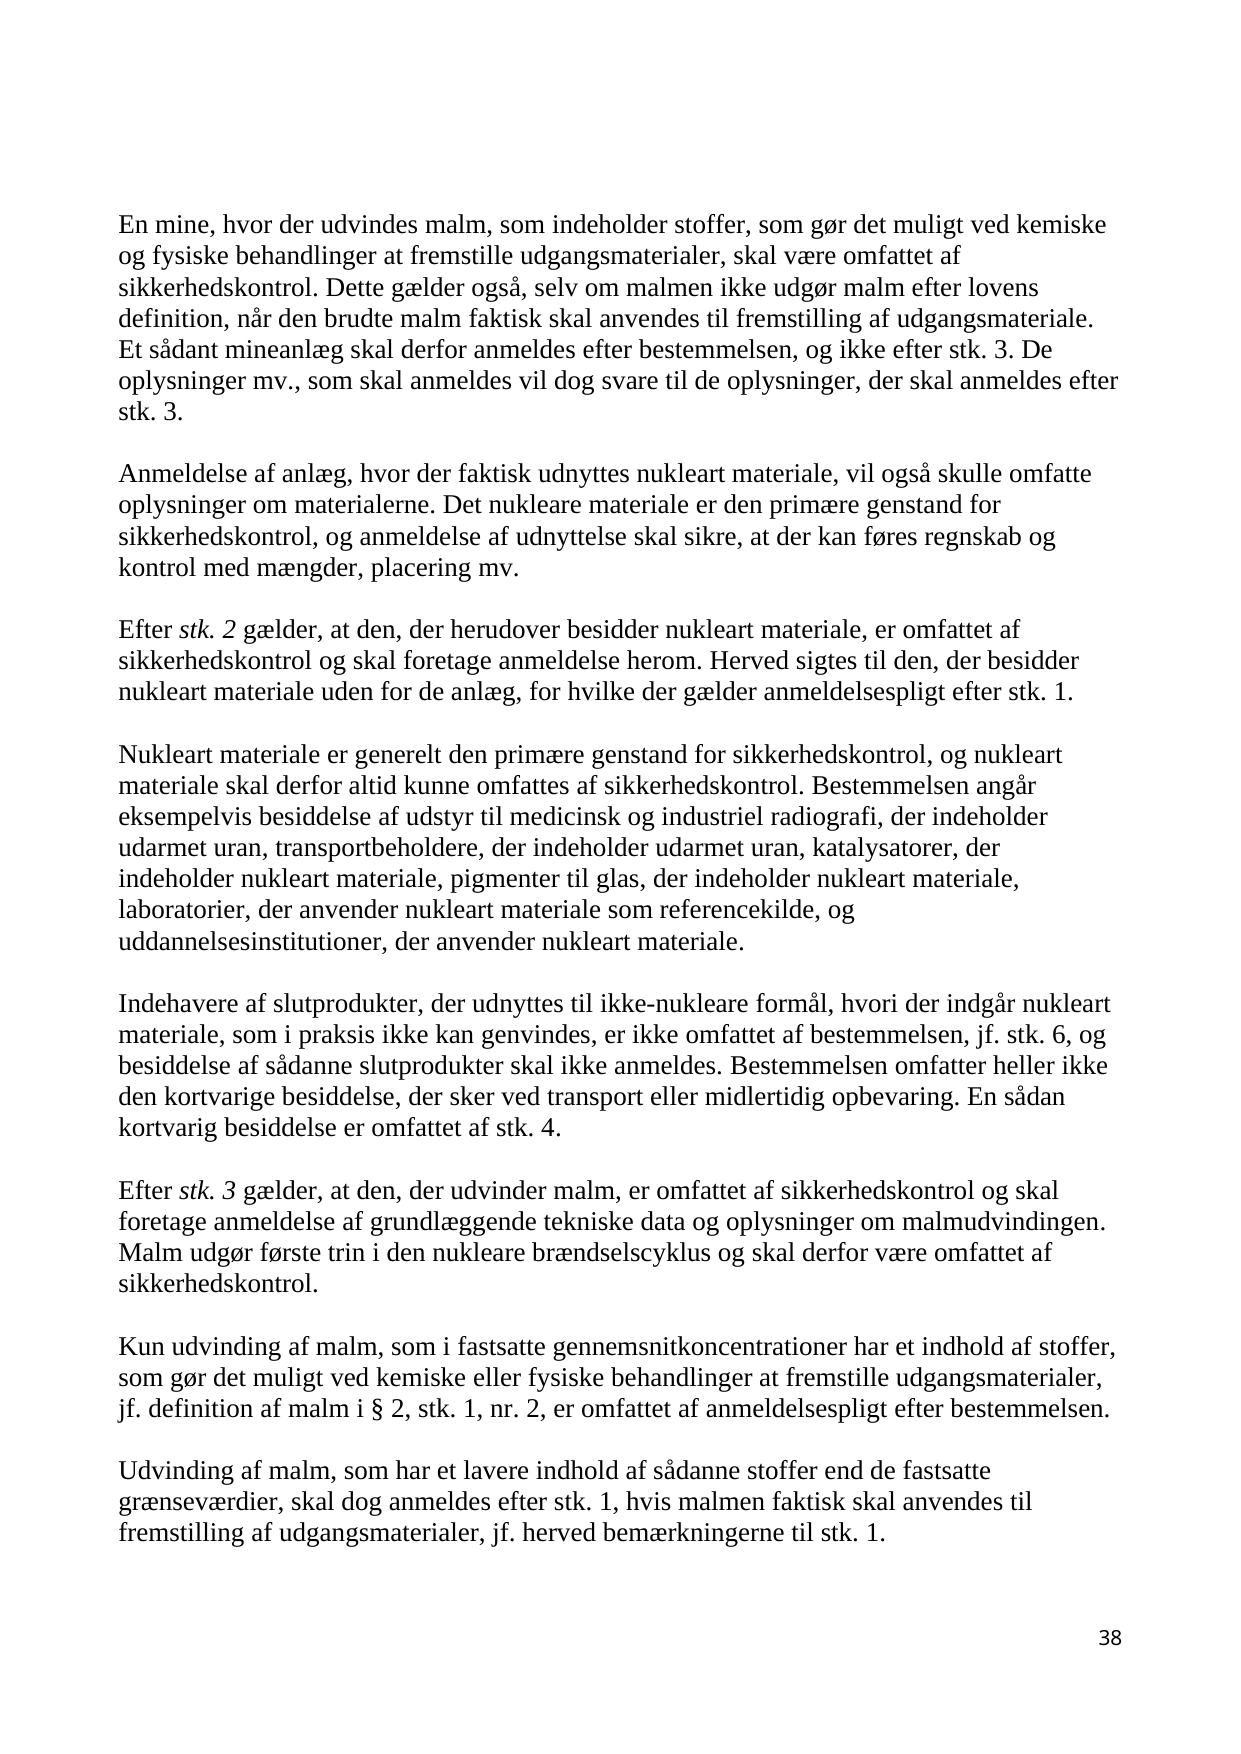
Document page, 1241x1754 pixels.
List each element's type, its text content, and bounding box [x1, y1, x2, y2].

text Indehavere af slutprodukter, der udnyttes til ikke-nukleare formål, hvori der indgår nukleart materiale, som i praksis ikke kan genvindes, er ikke omfattet af bestemmelsen, jf. stk. 6, og besiddelse af sådanne slutprodukter skal ikke anmeldes. Bestemmelsen omfatter heller ikke den kortvarige besiddelse, der sker ved transport eller midlertidig opbevaring. En sådan kortvarig besiddelse er omfattet af stk. 4. [118, 987, 1122, 1143]
text Udvinding af malm, som har et lavere indhold af sådanne stoffer end de fastsatte grænseværdier, skal dog anmeldes efter stk. 1, hvis malmen faktisk skal anvendes til fremstilling af udgangsmaterialer, jf. herved bemærkningerne til stk. 1. [118, 1454, 1122, 1548]
text En mine, hvor der udvindes malm, som indeholder stoffer, som gør det muligt ved kemiske og fysiske behandlinger at fremstille udgangsmaterialer, skal være omfattet af sikkerhedskontrol. Dette gælder også, selv om malmen ikke udgør malm efter lovens definition, når den brudte malm faktisk skal anvendes til fremstilling af udgangsmateriale. Et sådant mineanlæg skal derfor anmeldes efter bestemmelsen, og ikke efter stk. 3. De oplysninger mv., som skal anmeldes vil dog svare til de oplysninger, der skal anmeldes efter stk. 3. [118, 208, 1122, 426]
text Efter stk. 2 gælder, at den, der herudover besidder nukleart materiale, er omfattet af sikkerhedskontrol og skal foretage anmeldelse herom. Herved sigtes til den, der besidder nukleart materiale uden for de anlæg, for hvilke der gælder anmeldelsespligt efter stk. 1. [118, 613, 1122, 707]
text Anmeldelse af anlæg, hvor der faktisk udnyttes nukleart materiale, vil også skulle omfatte oplysninger om materialerne. Det nukleare materiale er den primære genstand for sikkerhedskontrol, og anmeldelse af udnyttelse skal sikre, at der kan føres regnskab og kontrol med mængder, placering mv. [118, 457, 1122, 582]
text Efter stk. 3 gælder, at den, der udvinder malm, er omfattet af sikkerhedskontrol og skal foretage anmeldelse af grundlæggende tekniske data og oplysninger om malmudvindingen. Malm udgør første trin i den nukleare brændselscyklus og skal derfor være omfattet af sikkerhedskontrol. [118, 1174, 1122, 1298]
text Kun udvinding af malm, som i fastsatte gennemsnitkoncentrationer har et indhold af stoffer, som gør det muligt ved kemiske eller fysiske behandlinger at fremstille udgangsmaterialer, jf. definition af malm i § 2, stk. 1, nr. 2, er omfattet af anmeldelsespligt efter bestemmelsen. [118, 1329, 1122, 1423]
text Nukleart materiale er generelt den primære genstand for sikkerhedskontrol, og nukleart materiale skal derfor altid kunne omfattes af sikkerhedskontrol. Bestemmelsen angår eksempelvis besiddelse af udstyr til medicinsk og industriel radiografi, der indeholder udarmet uran, transportbeholdere, der indeholder udarmet uran, katalysatorer, der indeholder nukleart materiale, pigmenter til glas, der indeholder nukleart materiale, laboratorier, der anvender nukleart materiale som referencekilde, og uddannelsesinstitutioner, der anvender nukleart materiale. [118, 738, 1122, 956]
